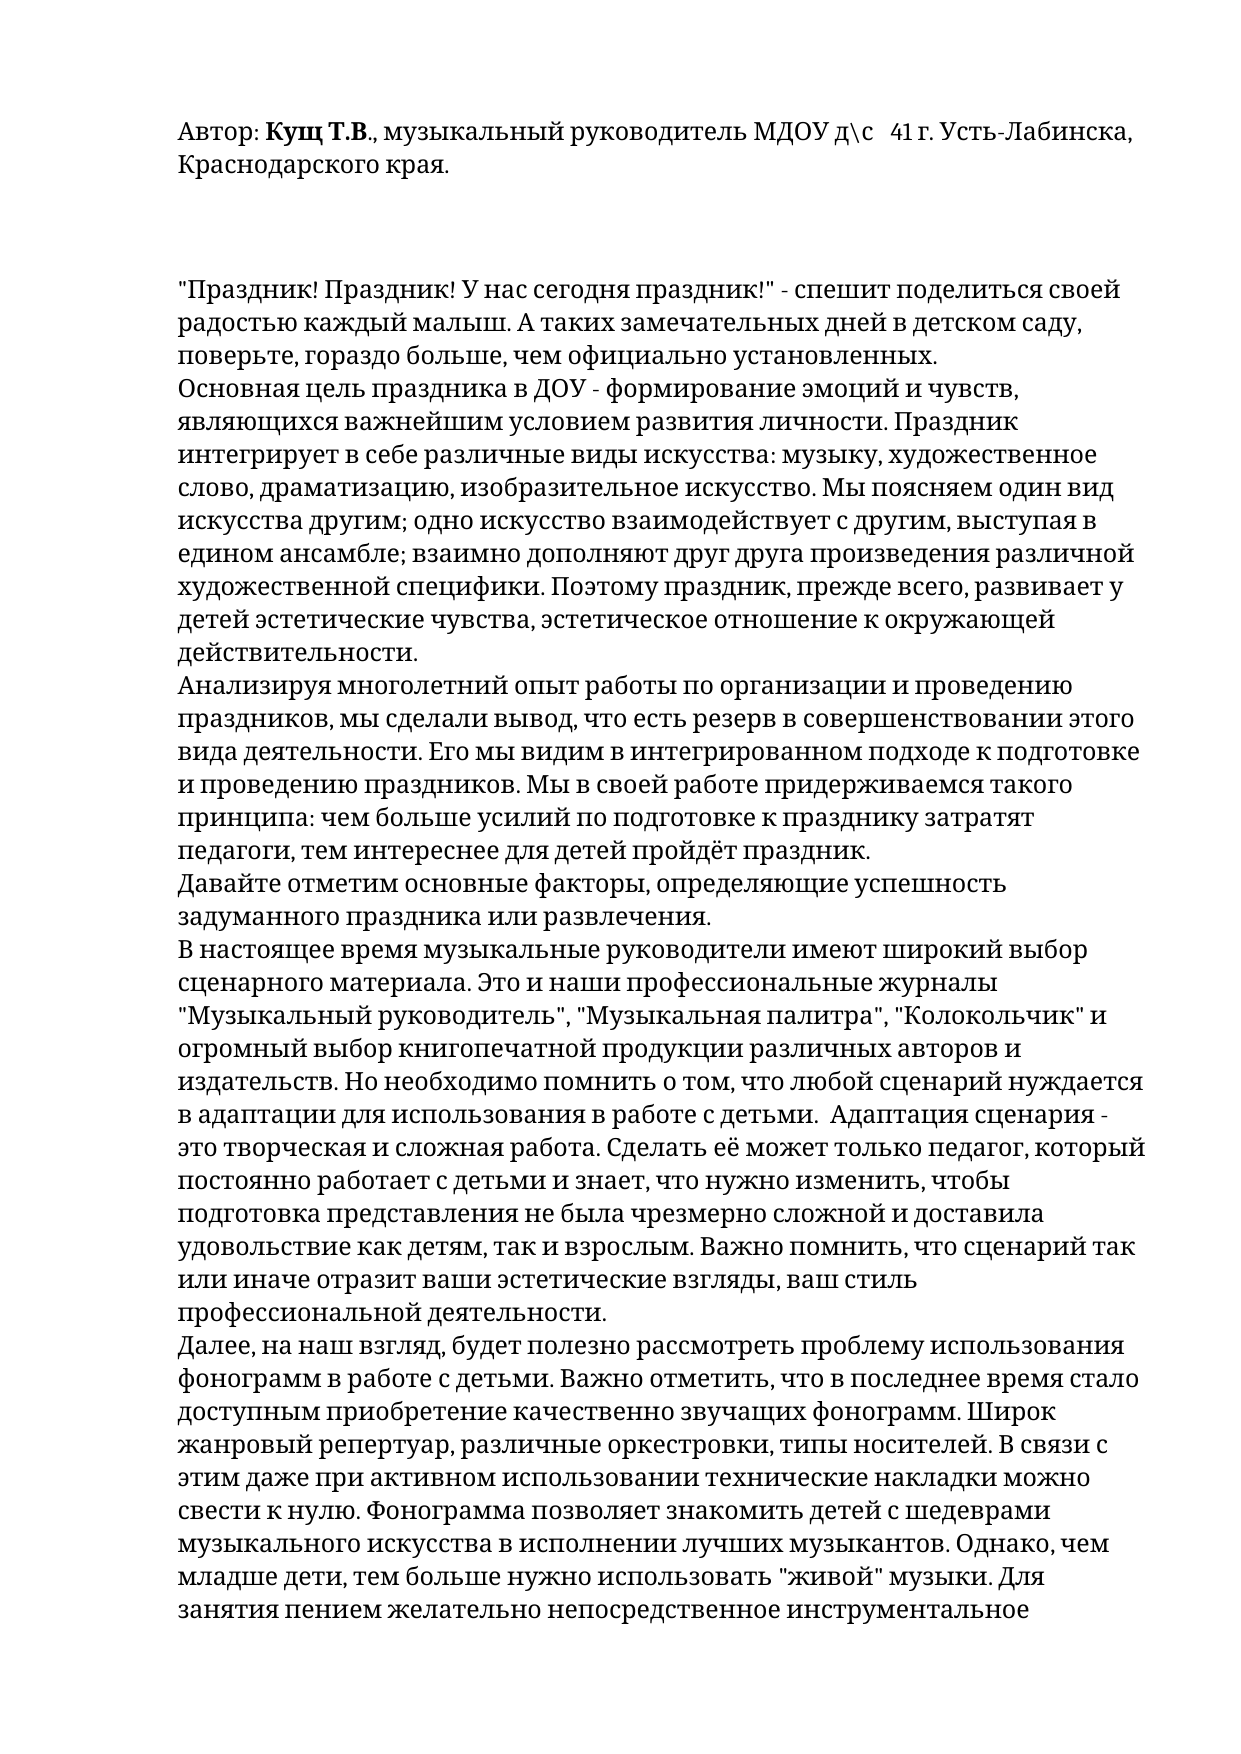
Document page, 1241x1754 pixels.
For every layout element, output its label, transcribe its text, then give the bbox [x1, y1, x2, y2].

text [177, 276, 1152, 1625]
text Автор: Кущ Т.В., музыкальный руководитель МДОУ д\с 41 г. Усть-Лабинска, Краснодарского края. [177, 118, 1152, 180]
